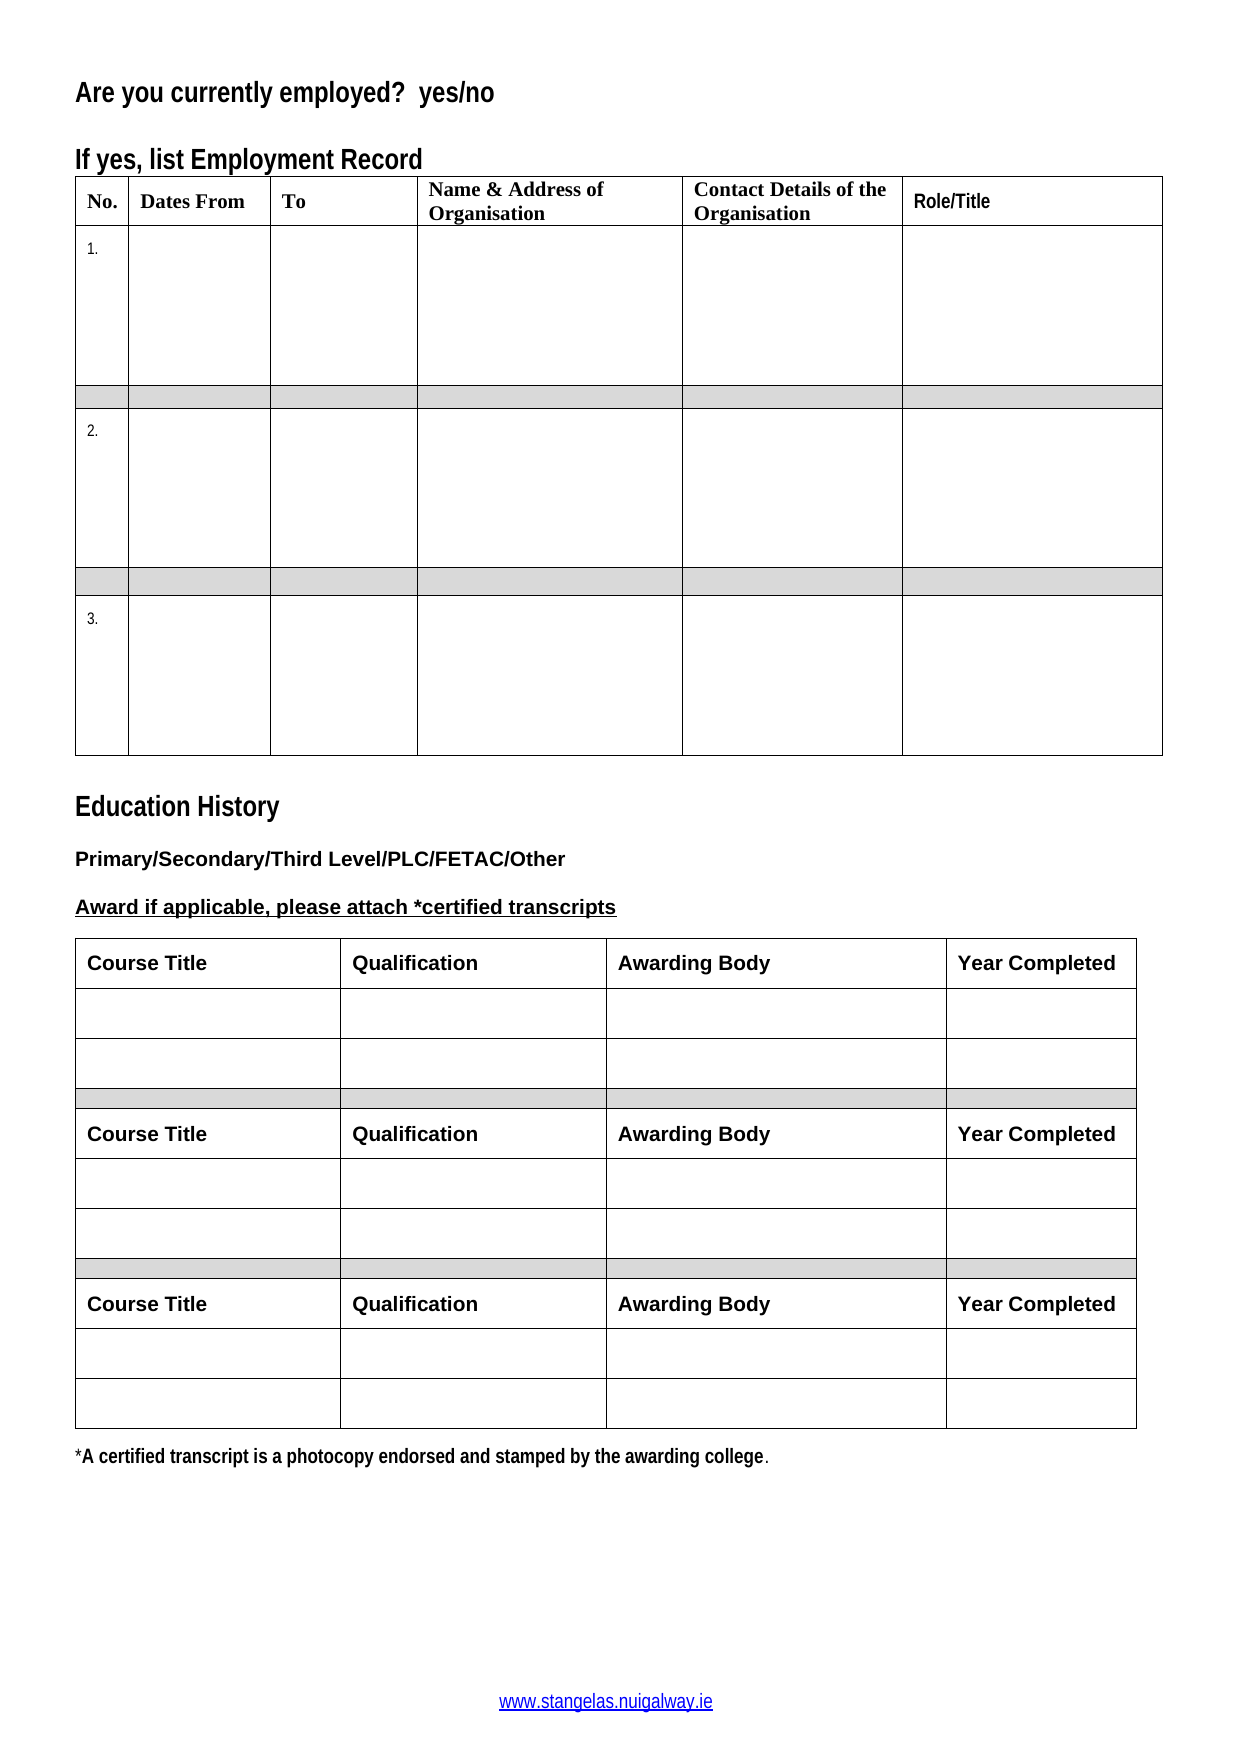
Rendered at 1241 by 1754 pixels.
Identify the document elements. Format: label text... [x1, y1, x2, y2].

text Education History [75, 789, 1137, 823]
table_cell Qualification [341, 1279, 606, 1328]
table_header Course Title [76, 939, 340, 988]
table_cell 2. [76, 409, 128, 567]
table_cell [76, 1209, 340, 1258]
table_cell [947, 1379, 1136, 1428]
table_cell [903, 568, 1162, 595]
table_cell [903, 386, 1162, 408]
table_cell Course Title [76, 1279, 340, 1328]
table_cell [271, 226, 417, 384]
table_cell Year Completed [947, 1279, 1136, 1328]
table_cell [683, 409, 902, 567]
table_cell [607, 1259, 946, 1278]
table_cell [76, 386, 128, 408]
table_cell [683, 568, 902, 595]
table_cell 3. [76, 596, 128, 755]
table_cell [341, 989, 606, 1038]
table_cell [683, 386, 902, 408]
table_header Awarding Body [607, 939, 946, 988]
table_cell [607, 1039, 946, 1088]
table_cell [76, 1329, 340, 1378]
table_cell [947, 1159, 1136, 1208]
table_cell [607, 989, 946, 1038]
table_cell [607, 1089, 946, 1108]
table_cell [607, 1209, 946, 1258]
table_cell [903, 596, 1162, 755]
table_cell [129, 409, 270, 567]
table_cell [271, 596, 417, 755]
table_cell [76, 1039, 340, 1088]
table_cell [341, 1329, 606, 1378]
table_cell [607, 1379, 946, 1428]
table_cell [903, 409, 1162, 567]
table_header Qualification [341, 939, 606, 988]
text If yes, list Employment Record [75, 142, 1137, 176]
table_cell [76, 989, 340, 1038]
table_cell [947, 989, 1136, 1038]
table_cell [76, 1089, 340, 1108]
table_header Dates From [129, 177, 270, 225]
table_cell [418, 226, 682, 384]
table_cell Year Completed [947, 1109, 1136, 1158]
table_cell [129, 596, 270, 755]
table_cell [271, 409, 417, 567]
table_cell [947, 1329, 1136, 1378]
table_cell Awarding Body [607, 1109, 946, 1158]
table_cell Course Title [76, 1109, 340, 1158]
table_cell Awarding Body [607, 1279, 946, 1328]
table_cell [683, 226, 902, 384]
table_cell [418, 409, 682, 567]
table_cell [947, 1259, 1136, 1278]
table_cell [271, 568, 417, 595]
table_header Name & Address of Organisation [418, 177, 682, 225]
table_header To [271, 177, 417, 225]
table_cell [418, 386, 682, 408]
table_cell [418, 568, 682, 595]
table_cell [341, 1379, 606, 1428]
table_header No. [76, 177, 128, 225]
table_cell [76, 1159, 340, 1208]
table_cell [129, 568, 270, 595]
table_cell [341, 1159, 606, 1208]
table_cell [271, 386, 417, 408]
table_cell [341, 1089, 606, 1108]
table_cell [418, 596, 682, 755]
table_cell [76, 1259, 340, 1278]
text Are you currently employed? yes/no [75, 75, 1137, 108]
table_cell [607, 1329, 946, 1378]
table_cell [129, 386, 270, 408]
table_cell [341, 1039, 606, 1088]
table_cell [76, 568, 128, 595]
table_cell [341, 1259, 606, 1278]
table_cell 1. [76, 226, 128, 384]
text Award if applicable, please attach *certified transcripts [75, 894, 1137, 918]
table_cell [341, 1209, 606, 1258]
table_header Year Completed [947, 939, 1136, 988]
text *A certified transcript is a photocopy endorsed and stamped by the awarding college. [75, 1443, 1137, 1467]
table_cell [607, 1159, 946, 1208]
table_cell [947, 1209, 1136, 1258]
table_cell [129, 226, 270, 384]
table_cell [947, 1039, 1136, 1088]
table_header Role/Title [903, 177, 1162, 225]
table_header Contact Details of the Organisation [683, 177, 902, 225]
table_cell [903, 226, 1162, 384]
table_cell Qualification [341, 1109, 606, 1158]
text Primary/Secondary/Third Level/PLC/FETAC/Other [75, 847, 1137, 871]
table_cell [947, 1089, 1136, 1108]
table_cell [76, 1379, 340, 1428]
table_cell [683, 596, 902, 755]
